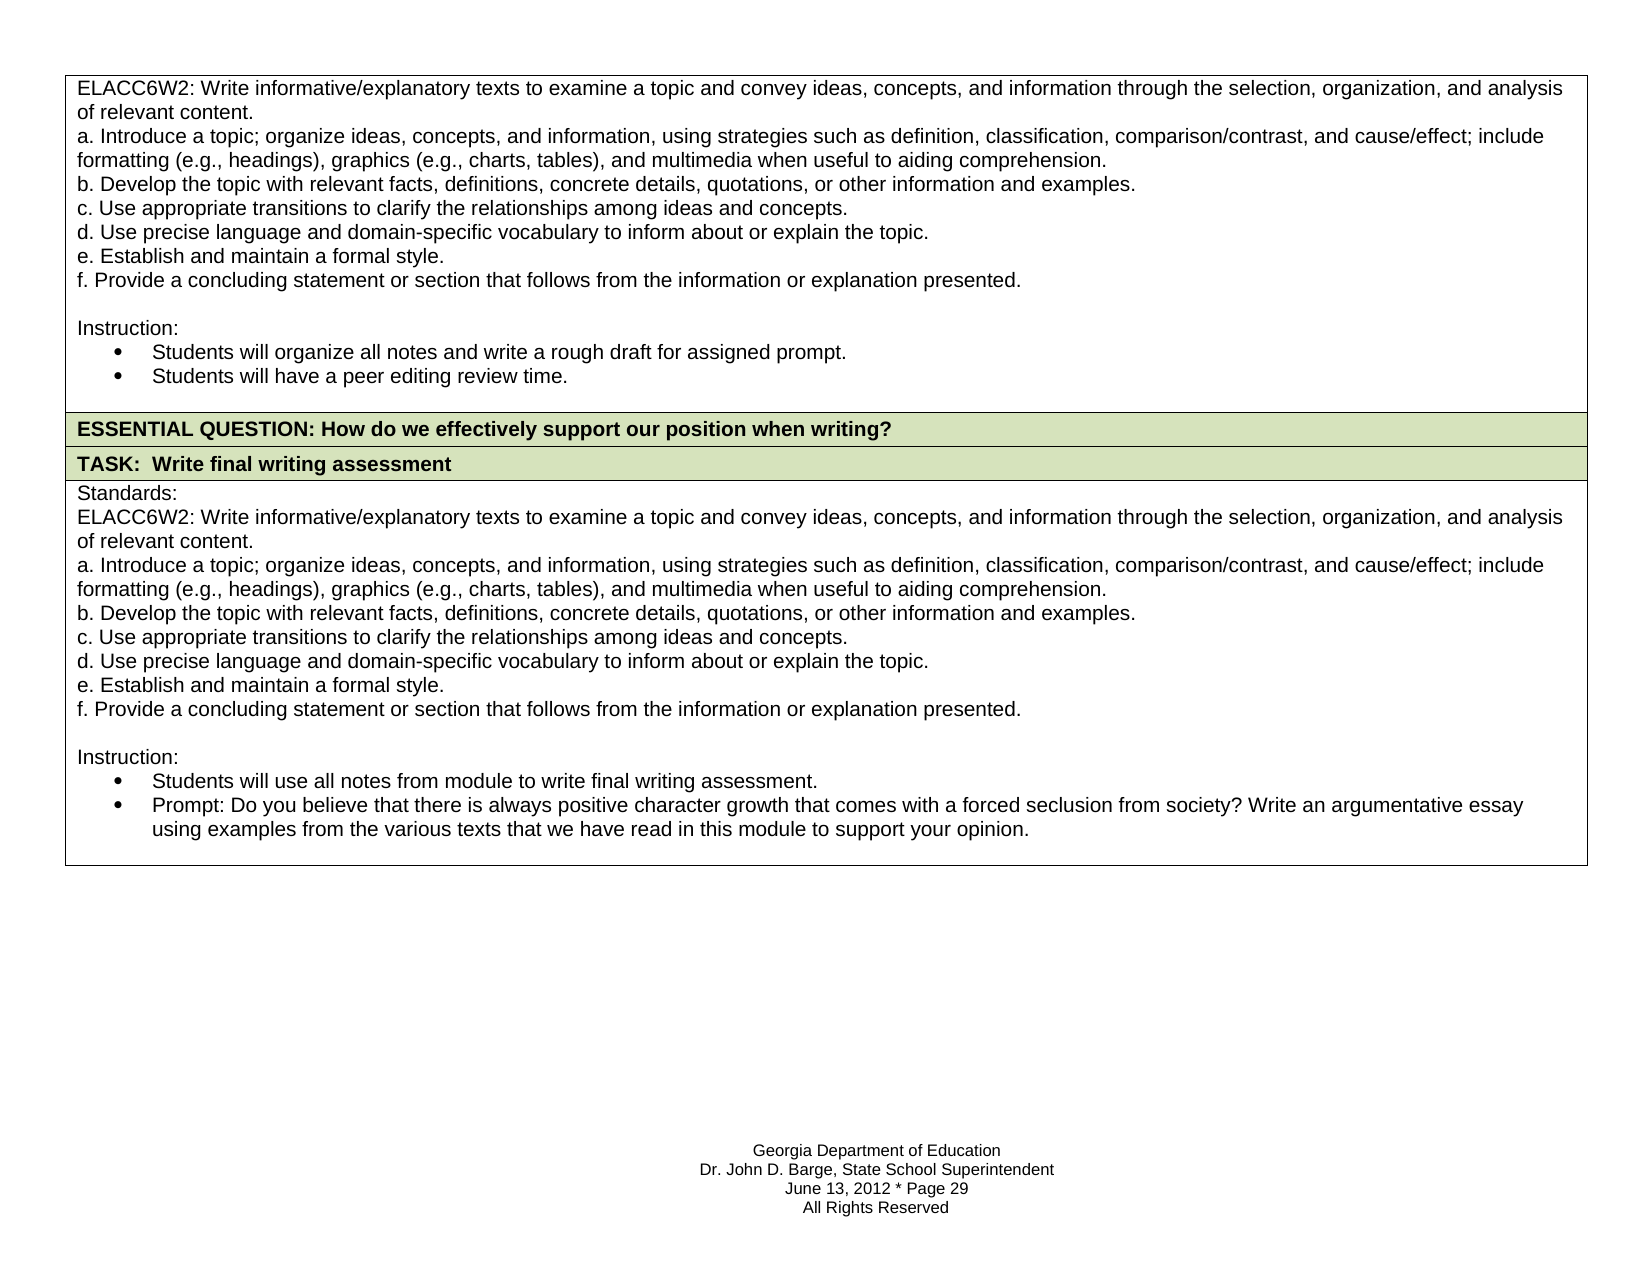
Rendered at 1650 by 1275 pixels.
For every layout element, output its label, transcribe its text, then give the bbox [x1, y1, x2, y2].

table_cell TASK: Write final writing assessment [66, 447, 1587, 480]
table_cell ESSENTIAL QUESTION: How do we effectively support our position when writing? [66, 413, 1587, 446]
table_cell Standards: ELACC6W2: Write informative/explanatory texts to examine a topic and convey ideas, concepts, and information through the selection, organization, and analysis of relevant content. a. Introduce a topic; organize ideas, concepts, and information, using strategies such as definition, classification, comparison/contrast, and cause/effect; include formatting (e.g., headings), graphics (e.g., charts, tables), and multimedia when useful to aiding comprehension. b. Develop the topic with relevant facts, definitions, concrete details, quotations, or other information and examples. c. Use appropriate transitions to clarify the relationships among ideas and concepts. d. Use precise language and domain-specific vocabulary to inform about or explain the topic. e. Establish and maintain a formal style. f. Provide a concluding statement or section that follows from the information or explanation presented. Instruction: Students will use all notes from module to write final writing assessment. Prompt: Do you believe that there is always positive character growth that comes with a forced seclusion from society? Write an argumentative essay using examples from the various texts that we have read in this module to support your opinion. [66, 481, 1587, 865]
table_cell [66, 76, 1587, 412]
